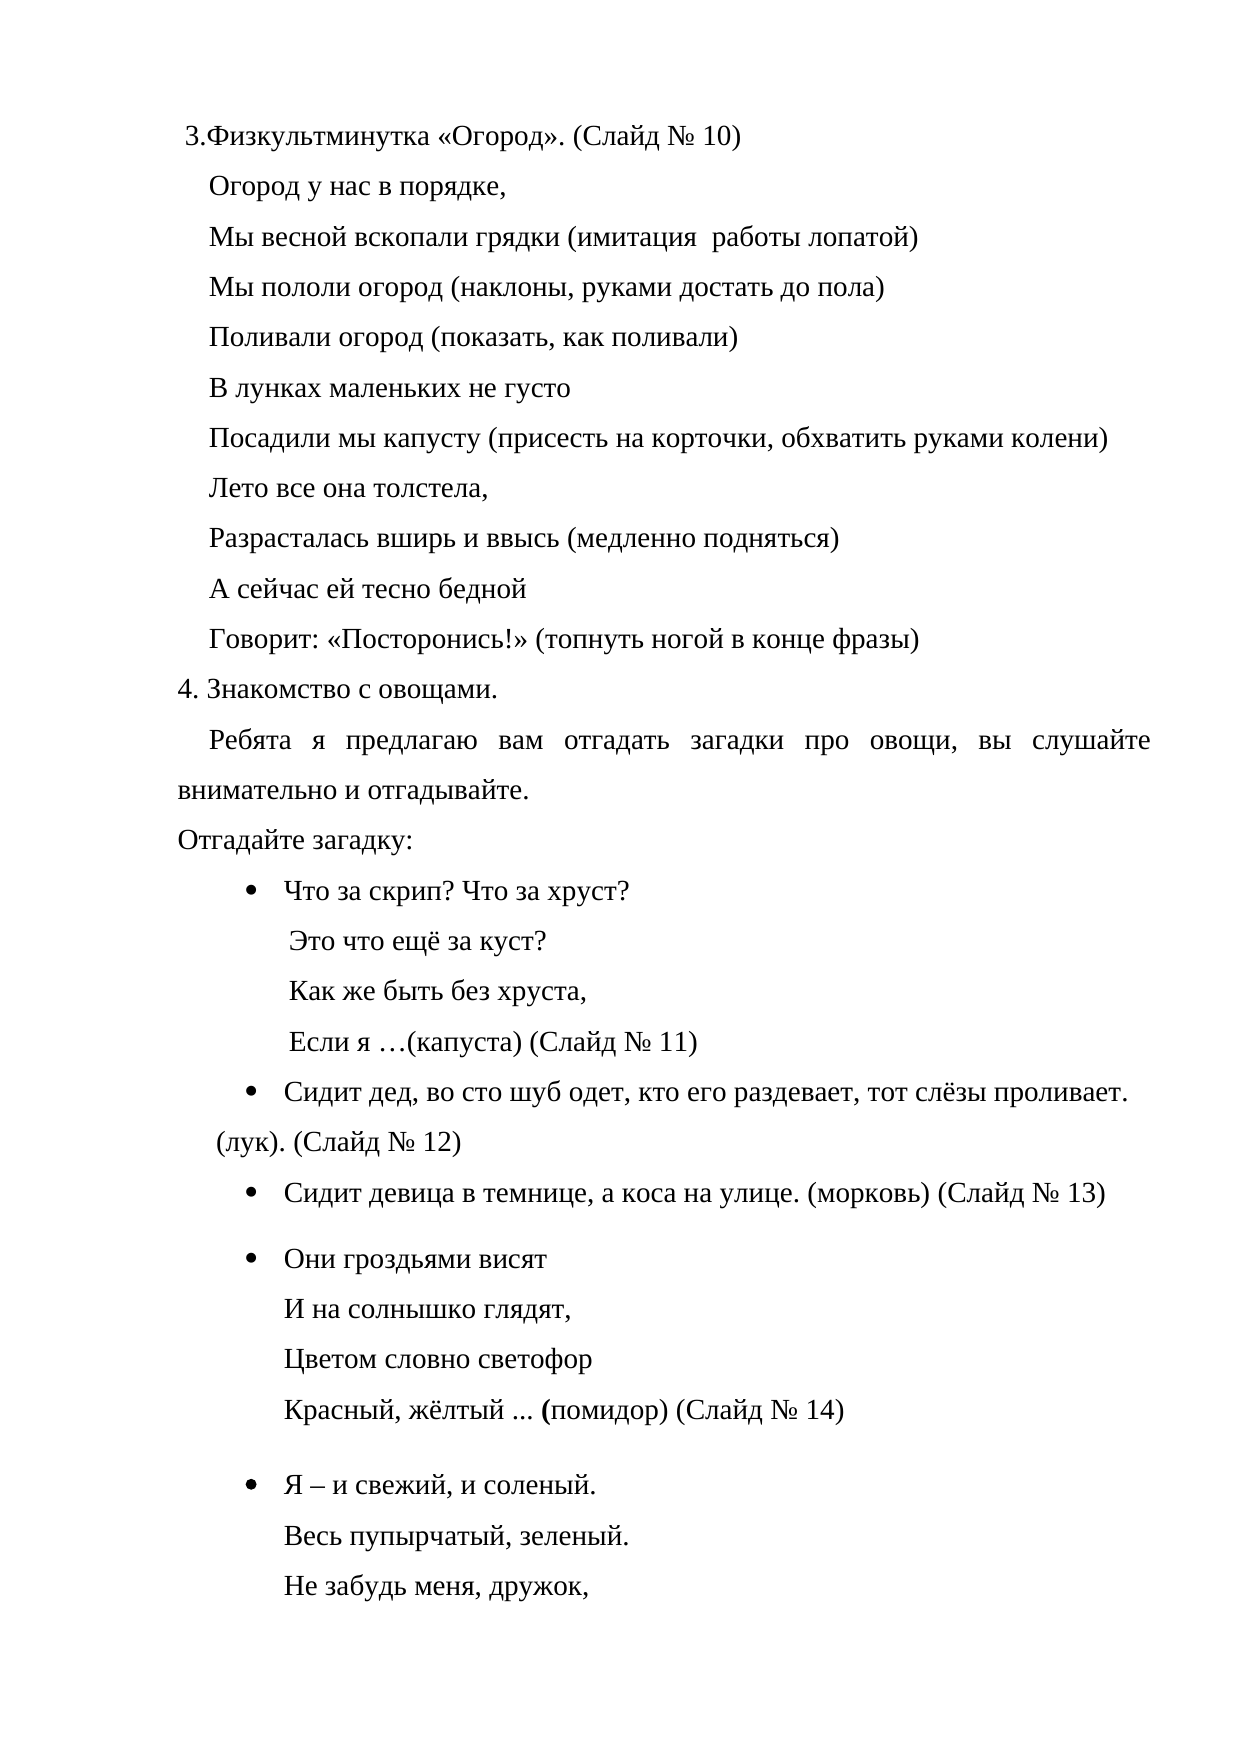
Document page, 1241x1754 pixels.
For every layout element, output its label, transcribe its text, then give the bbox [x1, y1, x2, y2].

text Разрасталась вширь и ввысь (медленно подняться) [177, 521, 1152, 554]
text 3.Физкультминутка «Огород». (Слайд № 10) [177, 118, 1152, 152]
text Это что ещё за куст? [177, 923, 1152, 957]
text В лунках маленьких не густо [177, 370, 1152, 403]
text Как же быть без хруста, [177, 973, 1152, 1007]
text Посадили мы капусту (присесть на корточки, обхватить руками колени) [177, 420, 1152, 453]
list Сидит девица в темнице, а коса на улице. (морковь) (Слайд № 13) [246, 1175, 1152, 1208]
text Если я …(капуста) (Слайд № 11) [177, 1024, 1152, 1057]
text Говорит: «Посторонись!» (топнуть ногой в конце фразы) [177, 621, 1152, 655]
text Поливали огород (показать, как поливали) [177, 319, 1152, 353]
text Мы пололи огород (наклоны, руками достать до пола) [177, 269, 1152, 303]
text 4. Знакомство с овощами. [177, 672, 1152, 705]
text Лето все она толстела, [177, 470, 1152, 504]
text А сейчас ей тесно бедной [177, 571, 1152, 604]
text Мы весной вскопали грядки (имитация работы лопатой) [177, 219, 1152, 252]
text Ребята я предлагаю вам отгадать загадки про овощи, вы слушайте внимательно и отгадывайте. [177, 722, 1152, 806]
text Огород у нас в порядке, [177, 168, 1152, 202]
text Отгадайте загадку: [177, 822, 1152, 856]
list Что за скрип? Что за хруст? [246, 873, 1152, 906]
list Они гроздьями висят И на солнышко глядят, Цветом словно светофор Красный, жёлтый ... (помидор) (Слайд № 14) [246, 1241, 1152, 1426]
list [246, 1467, 1152, 1602]
list Сидит дед, во сто шуб одет, кто его раздевает, тот слёзы проливает. [246, 1074, 1152, 1108]
text (лук). (Слайд № 12) [177, 1124, 1152, 1158]
